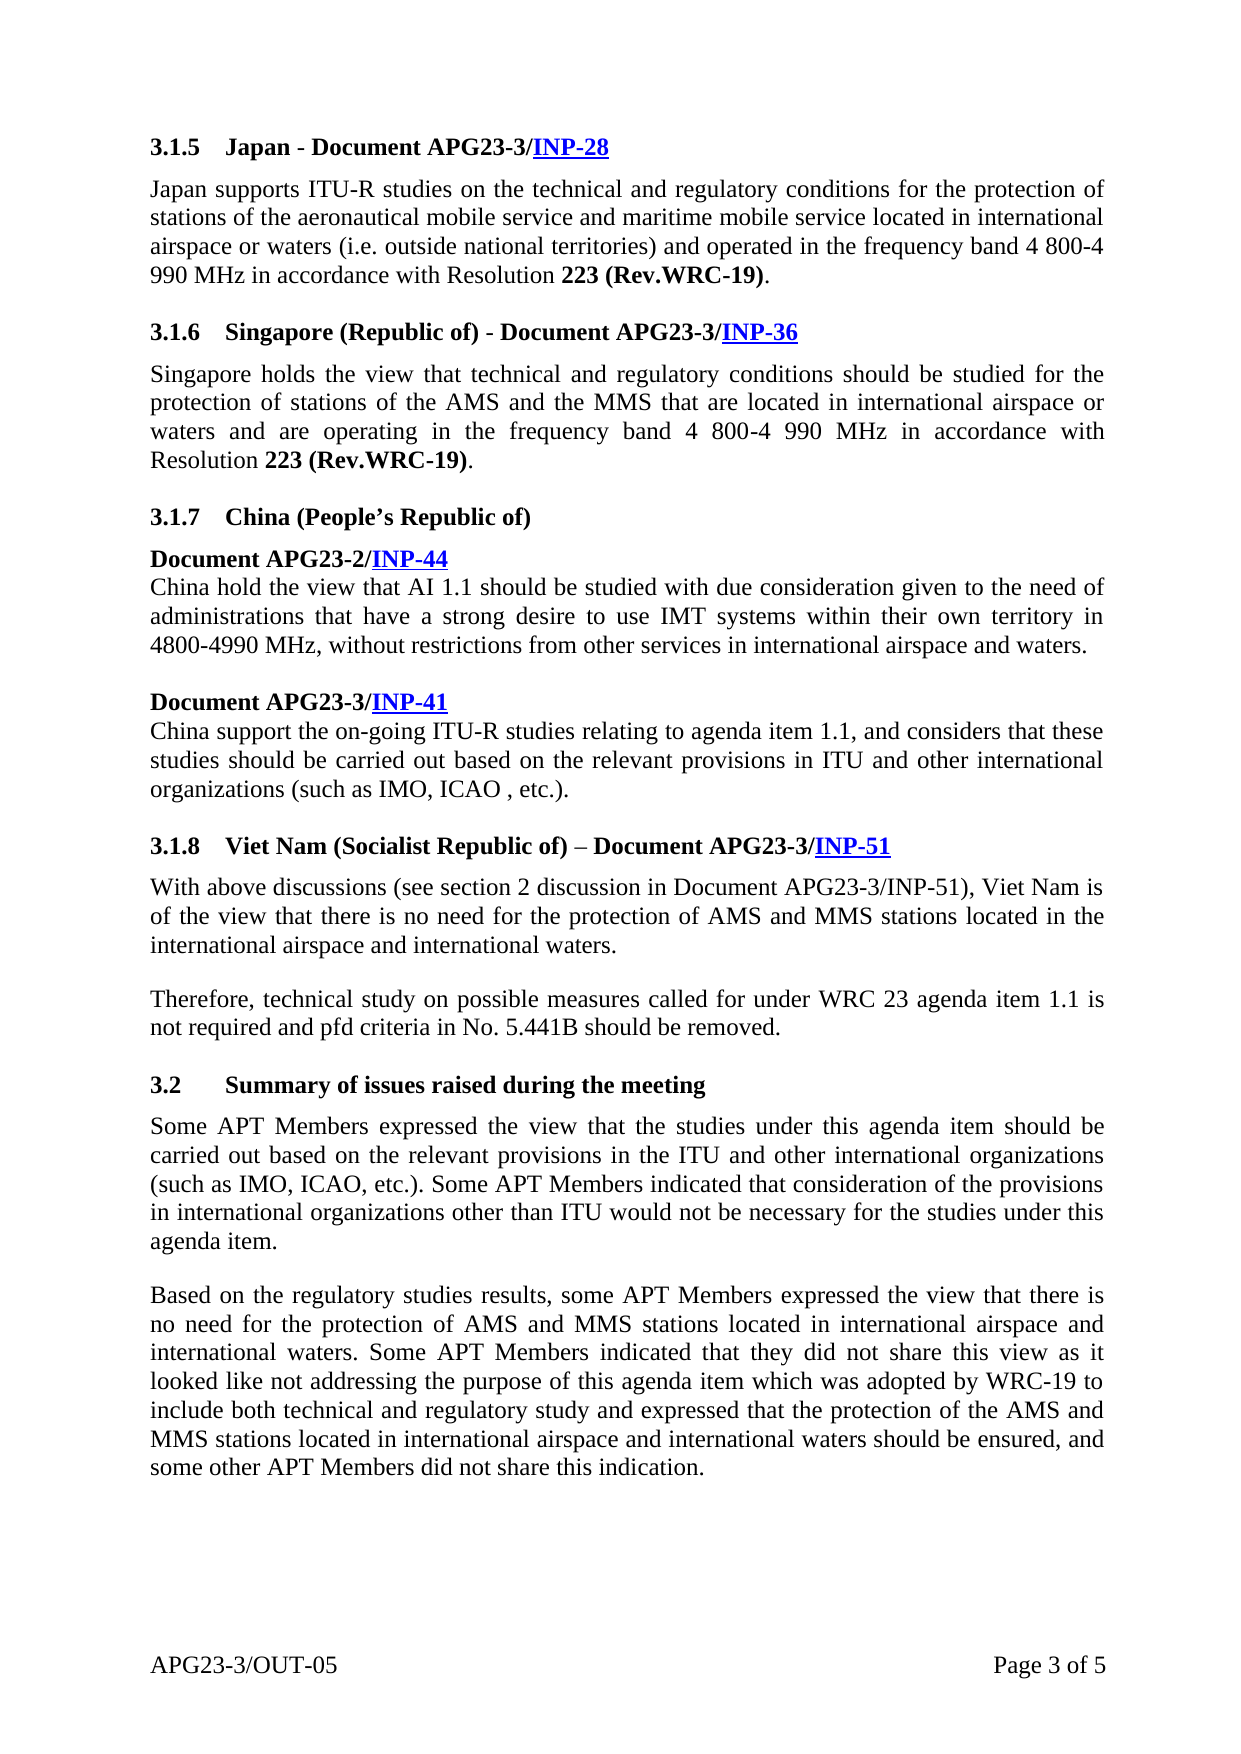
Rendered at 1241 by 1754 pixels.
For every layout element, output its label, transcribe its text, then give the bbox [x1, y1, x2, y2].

text China hold the view that AI 1.1 should be studied with due consideration given to the need of administrations that have a strong desire to use IMT systems within their own territory in 4800-4990 MHz, without restrictions from other services in international airspace and waters. [150, 572, 1105, 659]
text Japan supports ITU-R studies on the technical and regulatory conditions for the protection of stations of the aeronautical mobile service and maritime mobile service located in international airspace or waters (i.e. outside national territories) and operated in the frequency band 4 800-4 990 MHz in accordance with Resolution 223 (Rev.WRC-19). [150, 174, 1105, 289]
text 3.2 Summary of issues raised during the meeting [150, 1070, 1105, 1099]
text China support the on-going ITU-R studies relating to agenda item 1.1, and considers that these studies should be carried out based on the relevant provisions in ITU and other international organizations (such as IMO, ICAO , etc.). [150, 716, 1105, 802]
text Document APG23-2/INP-44 [150, 544, 1105, 572]
text With above discussions (see section 2 discussion in Document APG23-3/INP-51), Viet Nam is of the view that there is no need for the protection of AMS and MMS stations located in the international airspace and international waters. [150, 872, 1105, 959]
text Singapore holds the view that technical and regulatory conditions should be studied for the protection of stations of the AMS and the MMS that are located in international airspace or waters and are operating in the frequency band 4 800-4 990 MHz in accordance with Resolution 223 (Rev.WRC-19). [150, 359, 1105, 474]
text 3.1.6 Singapore (Republic of) - Document APG23-3/INP-36 [150, 317, 1105, 346]
text Some APT Members expressed the view that the studies under this agenda item should be carried out based on the relevant provisions in the ITU and other international organizations (such as IMO, ICAO, etc.). Some APT Members indicated that consideration of the provisions in international organizations other than ITU would not be necessary for the studies under this agenda item. [150, 1111, 1105, 1255]
text 3.1.8 Viet Nam (Socialist Republic of) – Document APG23-3/INP-51 [150, 831, 1105, 860]
text Therefore, technical study on possible measures called for under WRC 23 agenda item 1.1 is not required and pfd criteria in No. 5.441B should be removed. [150, 984, 1105, 1041]
text 3.1.7 China (People’s Republic of) [150, 502, 1105, 531]
text Based on the regulatory studies results, some APT Members expressed the view that there is no need for the protection of AMS and MMS stations located in international airspace and international waters. Some APT Members indicated that they did not share this view as it looked like not addressing the purpose of this agenda item which was adopted by WRC-19 to include both technical and regulatory study and expressed that the protection of the AMS and MMS stations located in international airspace and international waters should be ensured, and some other APT Members did not share this indication. [150, 1280, 1105, 1481]
text 3.1.5 Japan - Document APG23-3/INP-28 [150, 132, 1105, 161]
text Document APG23-3/INP-41 [150, 687, 1105, 716]
